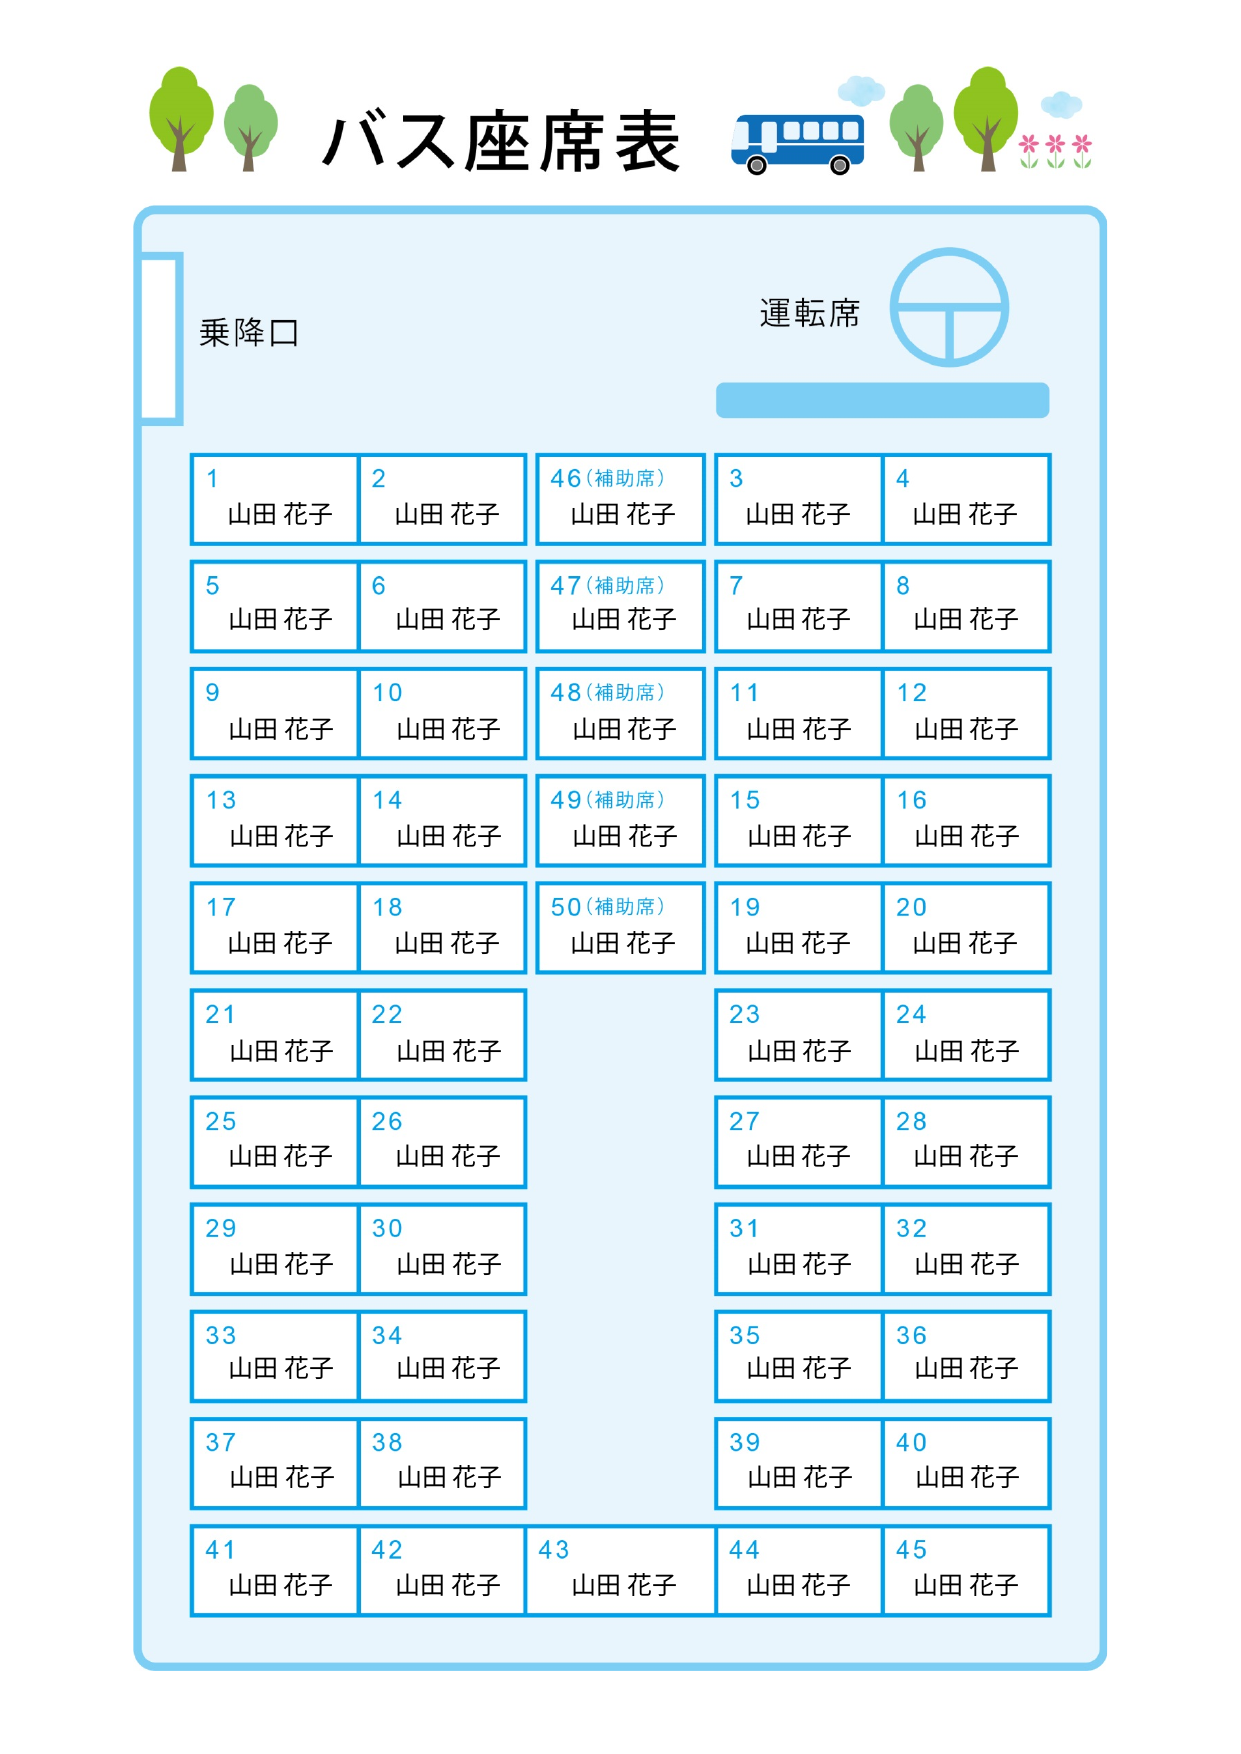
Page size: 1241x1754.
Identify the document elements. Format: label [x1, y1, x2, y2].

picture [133, 66, 1108, 1671]
